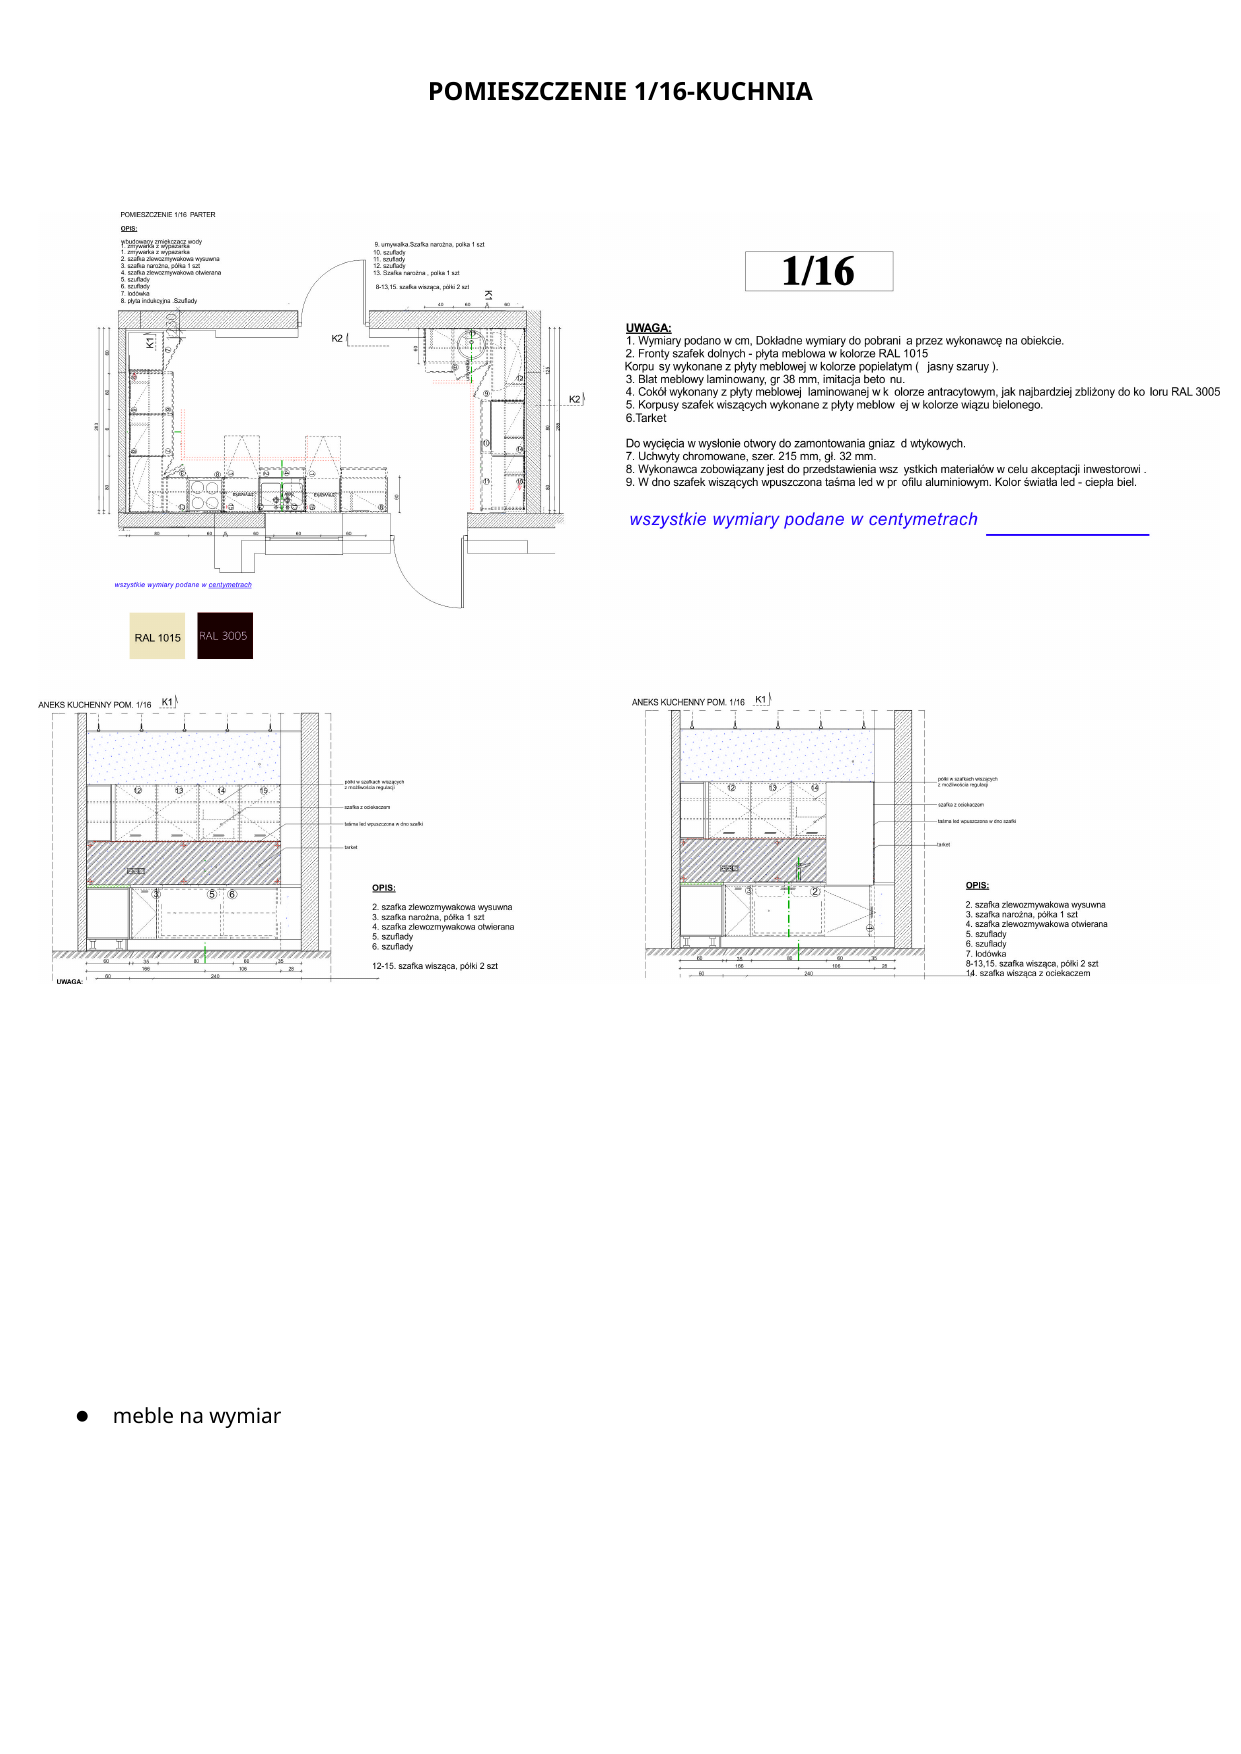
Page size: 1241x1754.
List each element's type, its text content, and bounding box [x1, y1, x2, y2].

picture [38, 212, 1220, 984]
list meble na wymiar [75, 1402, 1234, 1430]
subtitle POMIESZCZENIE 1/16-KUCHNIA [88, 73, 1153, 107]
